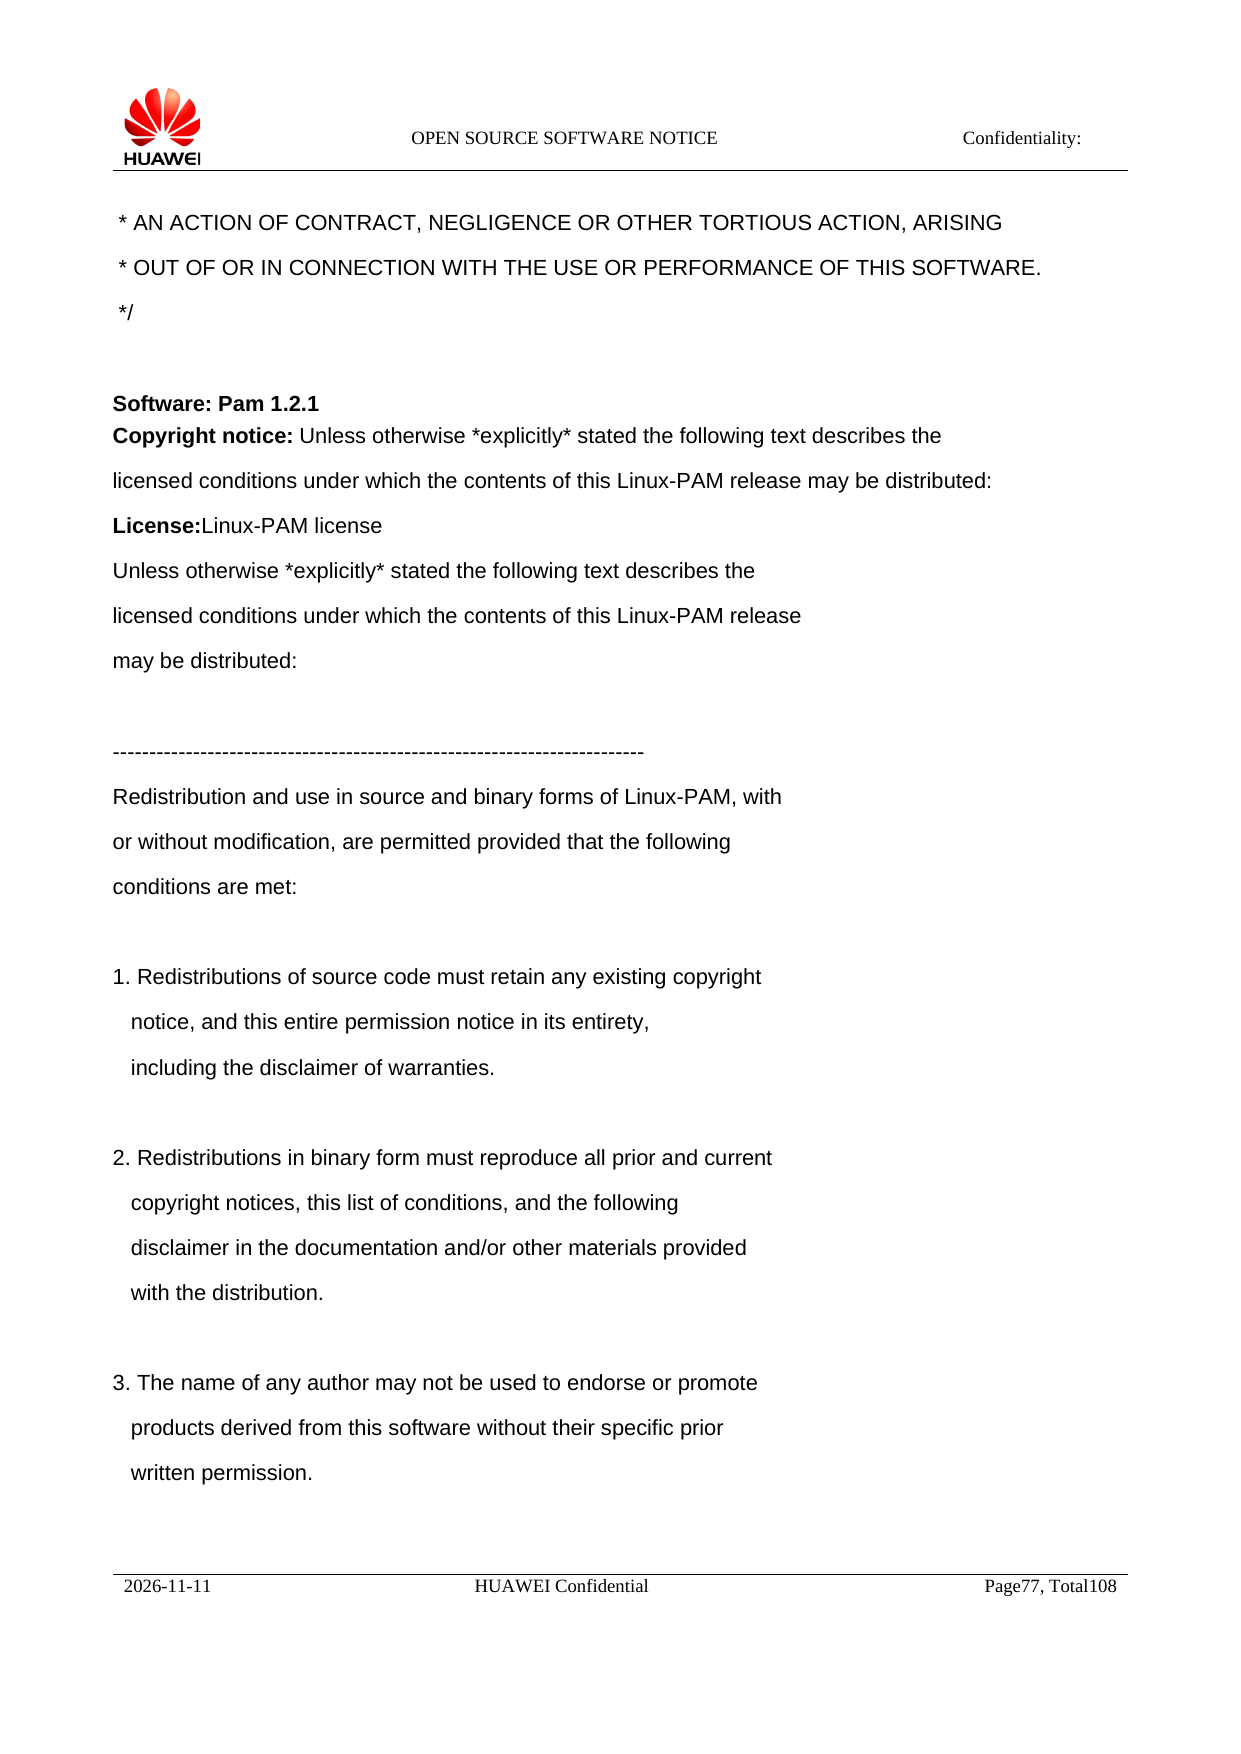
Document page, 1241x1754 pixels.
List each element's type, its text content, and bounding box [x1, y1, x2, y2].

text or without modification, are permitted provided that the following [112, 825, 1128, 858]
text conditions are met: [112, 870, 1128, 903]
text License:Linux-PAM license [112, 509, 1128, 542]
text products derived from this software without their specific prior [112, 1412, 1128, 1444]
text including the disclaimer of warranties. [112, 1051, 1128, 1083]
text Redistribution and use in source and binary forms of Linux-PAM, with [112, 780, 1128, 813]
text Software: Pam 1.2.1 [112, 387, 1128, 419]
text * OUT OF OR IN CONNECTION WITH THE USE OR PERFORMANCE OF THIS SOFTWARE. [112, 251, 1128, 284]
text 1. Redistributions of source code must retain any existing copyright [112, 961, 1128, 993]
picture [124, 88, 201, 165]
text 3. The name of any author may not be used to endorse or promote [112, 1366, 1128, 1399]
text Copyright notice: Unless otherwise *explicitly* stated the following text describes the [112, 419, 1128, 452]
text disclaimer in the documentation and/or other materials provided [112, 1231, 1128, 1264]
text notice, and this entire permission notice in its entirety, [112, 1006, 1128, 1038]
text ------------------------------------------------------------------------- [112, 735, 1128, 767]
text with the distribution. [112, 1276, 1128, 1309]
text may be distributed: [112, 645, 1128, 677]
text written permission. [112, 1457, 1128, 1489]
text Unless otherwise *explicitly* stated the following text describes the [112, 554, 1128, 587]
text 2. Redistributions in binary form must reproduce all prior and current [112, 1141, 1128, 1173]
text copyright notices, this list of conditions, and the following [112, 1186, 1128, 1218]
text * AN ACTION OF CONTRACT, NEGLIGENCE OR OTHER TORTIOUS ACTION, ARISING [112, 206, 1128, 239]
text */ [112, 297, 1128, 329]
text licensed conditions under which the contents of this Linux-PAM release may be distributed: [112, 464, 1128, 497]
text licensed conditions under which the contents of this Linux-PAM release [112, 600, 1128, 632]
